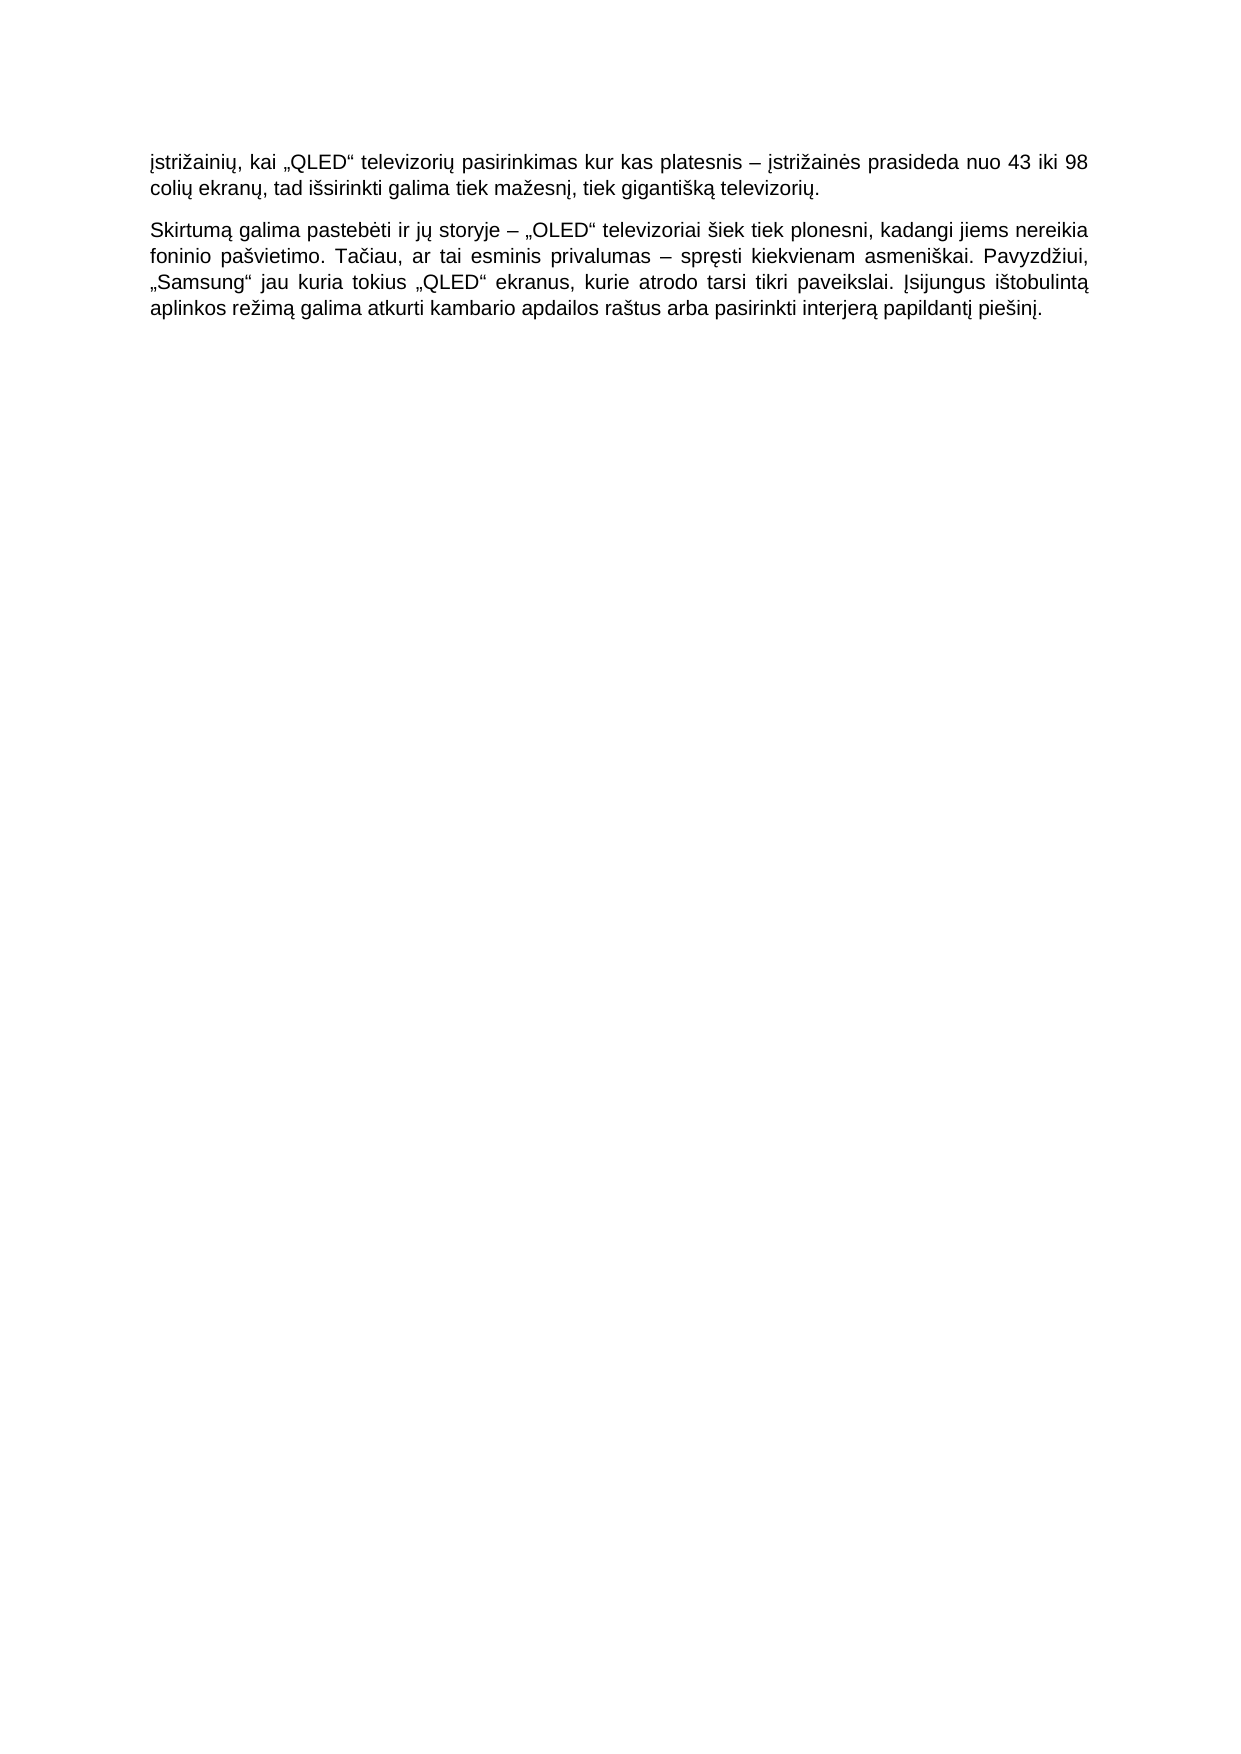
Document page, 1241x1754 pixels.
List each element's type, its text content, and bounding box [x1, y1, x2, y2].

text Skirtumą galima pastebėti ir jų storyje – „OLED“ televizoriai šiek tiek plonesni, kadangi jiems nereikia foninio pašvietimo. Tačiau, ar tai esminis privalumas – spręsti kiekvienam asmeniškai. Pavyzdžiui, „Samsung“ jau kuria tokius „QLED“ ekranus, kurie atrodo tarsi tikri paveikslai. Įsijungus ištobulintą aplinkos režimą galima atkurti kambario apdailos raštus arba pasirinkti interjerą papildantį piešinį. [150, 218, 1090, 320]
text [150, 150, 1090, 200]
